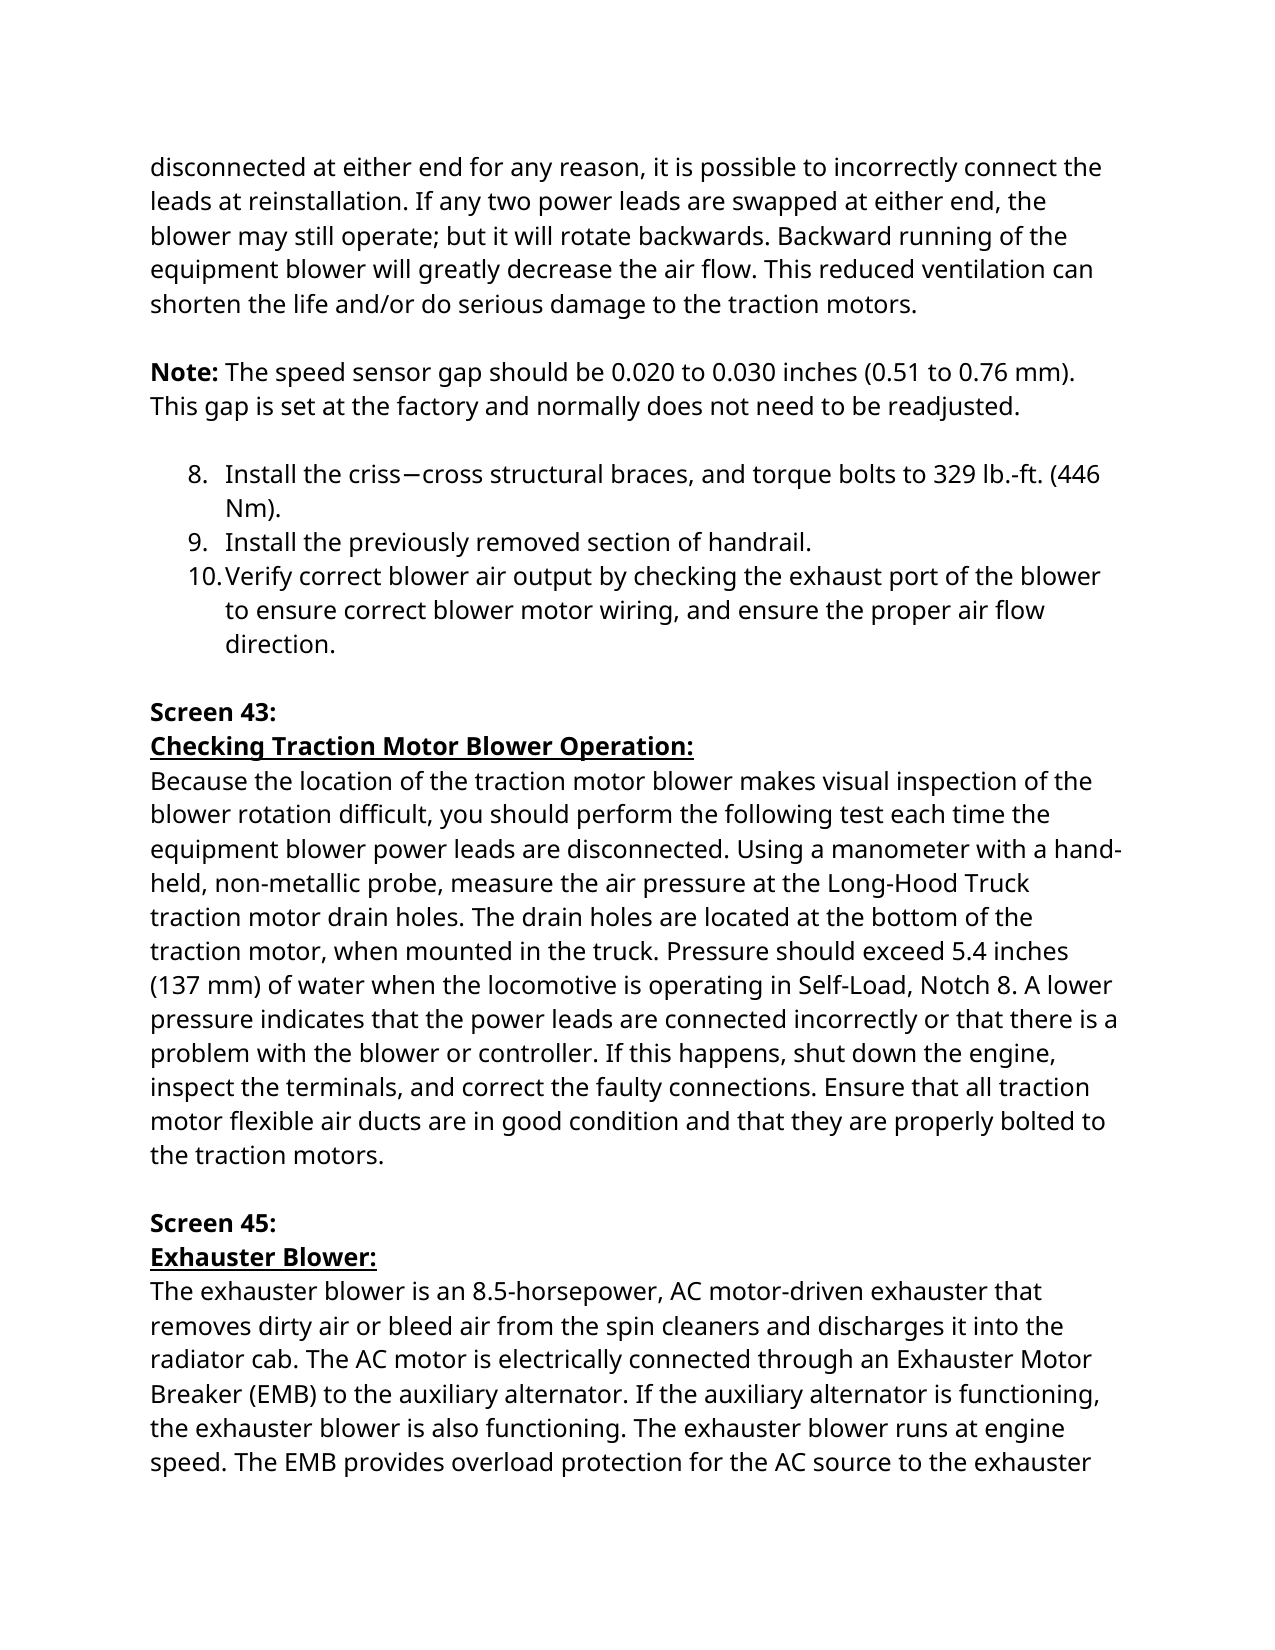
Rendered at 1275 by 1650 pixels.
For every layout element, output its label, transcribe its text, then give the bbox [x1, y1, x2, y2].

text Screen 45: [150, 1206, 1125, 1240]
list Verify correct blower air output by checking the exhaust port of the blower to ensure correct blower motor wiring, and ensure the proper air flow direction. [187, 559, 1125, 661]
text Screen 43: [150, 695, 1125, 729]
list Install the criss−cross structural braces, and torque bolts to 329 lb.-ft. (446 Nm). [187, 457, 1125, 525]
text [150, 1274, 1125, 1478]
text Because the location of the traction motor blower makes visual inspection of the blower rotation difficult, you should perform the following test each time the equipment blower power leads are disconnected. Using a manometer with a hand-held, non-metallic probe, measure the air pressure at the Long-Hood Truck traction motor drain holes. The drain holes are located at the bottom of the traction motor, when mounted in the truck. Pressure should exceed 5.4 inches (137 mm) of water when the locomotive is operating in Self-Load, Notch 8. A lower pressure indicates that the power leads are connected incorrectly or that there is a problem with the blower or controller. If this happens, shut down the engine, inspect the terminals, and correct the faulty connections. Ensure that all traction motor flexible air ducts are in good condition and that they are properly bolted to the traction motors. [150, 763, 1125, 1172]
text Note: The speed sensor gap should be 0.020 to 0.030 inches (0.51 to 0.76 mm). This gap is set at the factory and normally does not need to be readjusted. [150, 354, 1125, 422]
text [150, 150, 1125, 320]
text Checking Traction Motor Blower Operation: [150, 729, 1125, 763]
text Exhauster Blower: [150, 1240, 1125, 1274]
list Install the previously removed section of handrail. [187, 525, 1125, 559]
